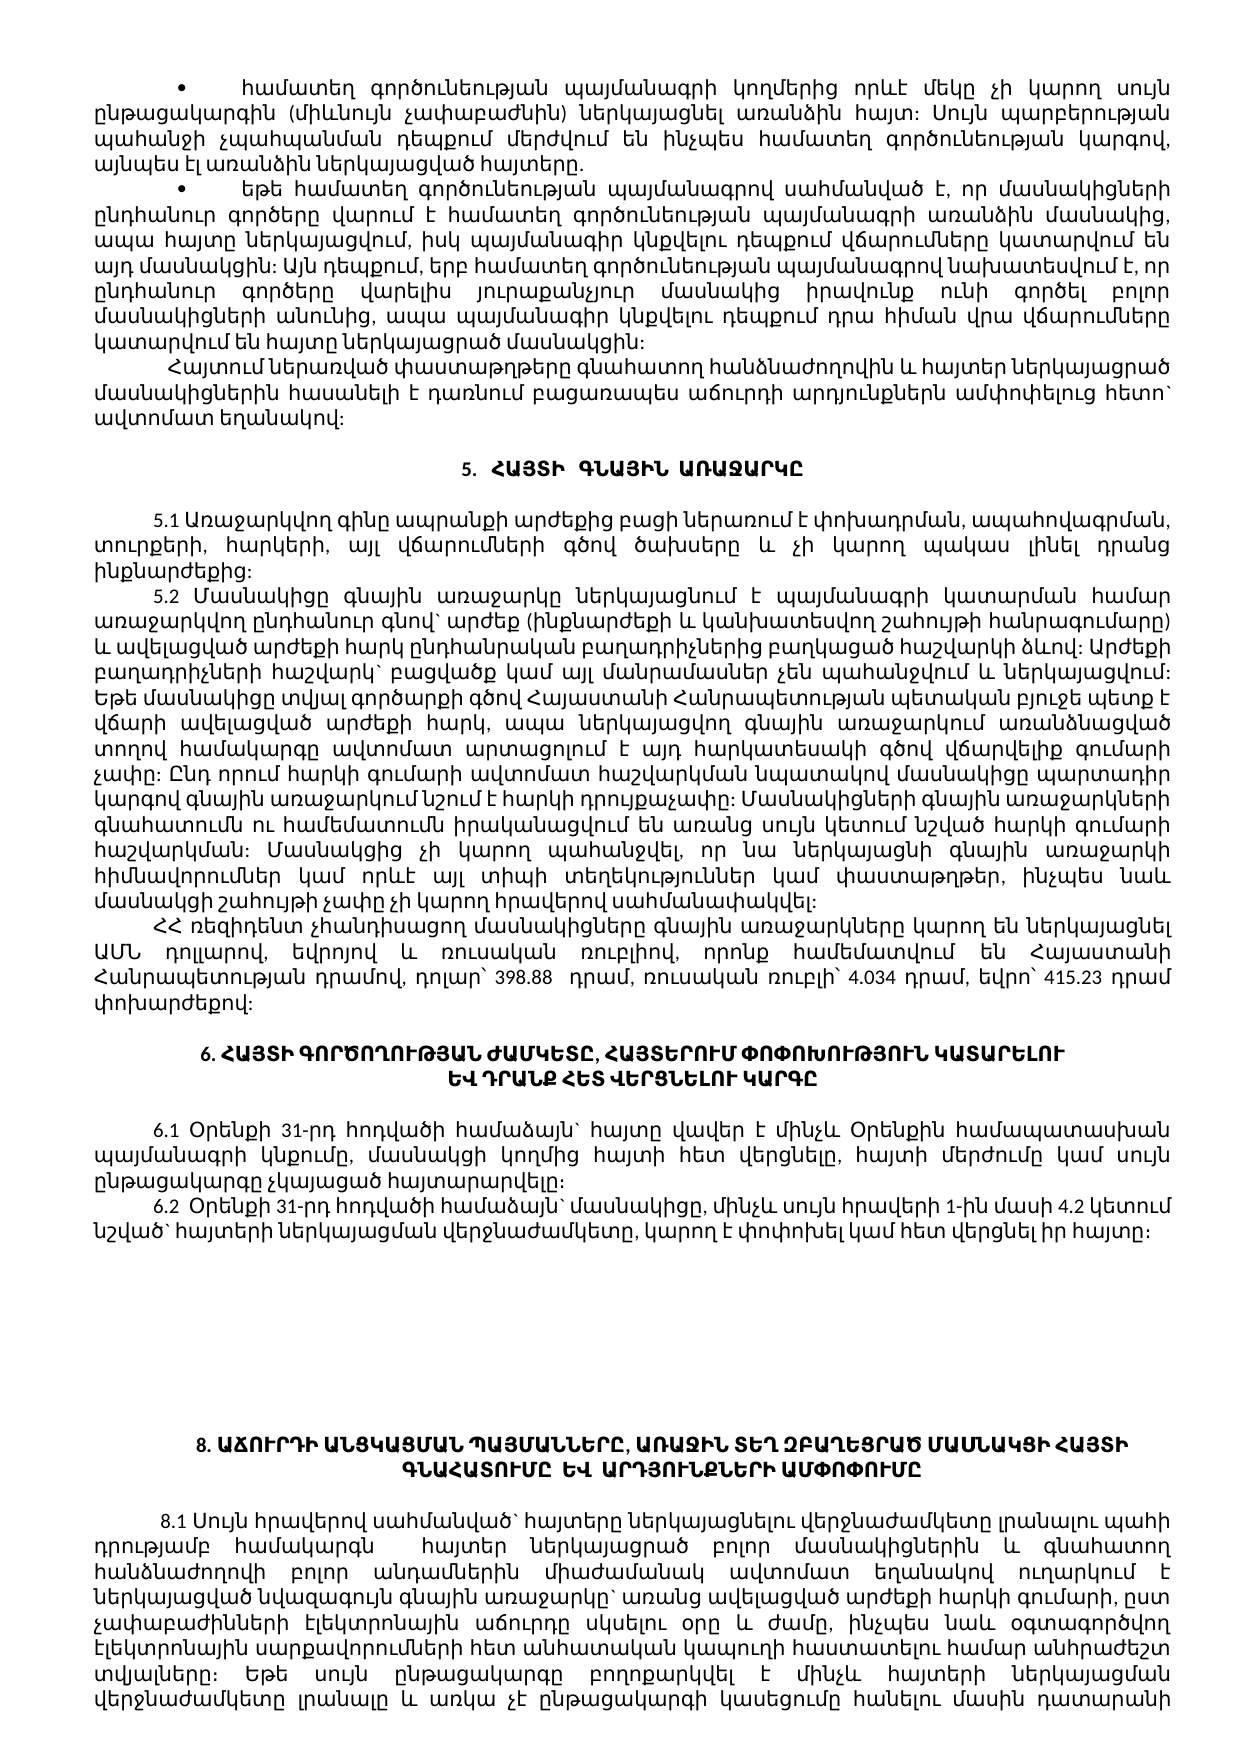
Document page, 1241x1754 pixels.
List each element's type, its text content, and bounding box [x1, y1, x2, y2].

text 6.1 Օրենքի 31-րդ հոդվածի համաձայն` հայտը վավեր է մինչև Օրենքին համապատասխան պայմանագրի կնքումը, մասնակցի կողմից հայտի հետ վերցնելը, հայտի մերժումը կամ սույն ընթացակարգը չկայացած հայտարարվելը։ [94, 1117, 1171, 1193]
list եթե համատեղ գործունեության պայմանագրով սահմանված է, որ մասնակիցների ընդհանուր գործերը վարում է համատեղ գործունեության պայմանագրի առանձին մասնակից, ապա հայտը ներկայացվում, իսկ պայմանագիր կնքվելու դեպքում վճարումները կատարվում են այդ մասնակցին: Այն դեպքում, երբ համատեղ գործունեության պայմանագրով նախատեսվում է, որ ընդհանուր գործերը վարելիս յուրաքանչյուր մասնակից իրավունք ունի գործել բոլոր մասնակիցների անունից, ապա պայմանագիր կնքվելու դեպքում դրա հիման վրա վճարումները կատարվում են հայտը ներկայացրած մասնակցին: [94, 177, 1171, 354]
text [94, 1508, 1171, 1712]
list համատեղ գործունեության պայմանագրի կողմերից որևէ մեկը չի կարող սույն ընթացակարգին (միևնույն չափաբաժնին) ներկայացնել առանձին հայտ: Սույն պարբերության պահանջի չպահպանման դեպքում մերժվում են ինչպես համատեղ գործունեության կարգով, այնպես էլ առանձին ներկայացված հայտերը. [94, 75, 1171, 177]
text Հայտում ներառված փաստաթղթերը գնահատող հանձնաժողովին և հայտեր ներկայացրած մասնակիցներին հասանելի է դառնում բացառապես աճուրդի արդյունքներն ամփոփելուց հետո` ավտոմատ եղանակով: [94, 354, 1171, 431]
text ՀՀ ռեզիդենտ չհանդիսացող մասնակիցները գնային առաջարկները կարող են ներկայացնել ԱՄՆ դոլլարով, եվրոյով և ռուսական ռուբլիով, որոնք համեմատվում են Հայաստանի Հանրապետության դրամով, դոլար՝ 398.88 դրամ, ռուսական ռուբլի՝ 4.034 դրամ, եվրո՝ 415.23 դրամ փոխարժեքով: [94, 914, 1171, 1015]
text ԳՆԱՀԱՏՈՒՄԸ ԵՎ ԱՐԴՅՈՒՆՔՆԵՐԻ ԱՄՓՈՓՈՒՄԸ [94, 1457, 1171, 1483]
text ԵՎ ԴՐԱՆՔ ՀԵՏ ՎԵՐՑՆԵԼՈՒ ԿԱՐԳԸ [94, 1066, 1171, 1092]
text 6.2 Օրենքի 31-րդ հոդվածի համաձայն` մասնակիցը, մինչև սույն հրավերի 1-ին մասի 4.2 կետում նշված` հայտերի ներկայացման վերջնաժամկետը, կարող է փոփոխել կամ հետ վերցնել իր հայտը։ [94, 1193, 1171, 1244]
text 6. ՀԱՅՏԻ ԳՈՐԾՈՂՈՒԹՅԱՆ ԺԱՄԿԵՏԸ, ՀԱՅՏԵՐՈՒՄ ՓՈՓՈԽՈՒԹՅՈՒՆ ԿԱՏԱՐԵԼՈՒ [94, 1041, 1171, 1066]
text 8. ԱՃՈՒՐԴԻ ԱՆՑԿԱՑՄԱՆ ՊԱՅՄԱՆՆԵՐԸ, ԱՌԱՋԻՆ ՏԵՂ ԶԲԱՂԵՑՐԱԾ ՄԱՍՆԱԿՑԻ ՀԱՅՏԻ [94, 1432, 1171, 1457]
text 5. ՀԱՅՏԻ ԳՆԱՅԻՆ ԱՌԱՋԱՐԿԸ [94, 456, 1171, 482]
text 5.1 Առաջարկվող գինը ապրանքի արժեքից բացի ներառում է փոխադրման, ապահովագրման, տուրքերի, հարկերի, այլ վճարումների գծով ծախսերը և չի կարող պակաս լինել դրանց ինքնարժեքից: [94, 507, 1171, 583]
text 5.2 Մասնակիցը գնային առաջարկը ներկայացնում է պայմանագրի կատարման համար առաջարկվող ընդհանուր գնով` արժեք (ինքնարժեքի և կանխատեսվող շահույթի հանրագումարը) և ավելացված արժեքի հարկ ընդհանրական բաղադրիչներից բաղկացած հաշվարկի ձևով: Արժեքի բաղադրիչների հաշվարկ` բացվածք կամ այլ մանրամասներ չեն պահանջվում և ներկայացվում: Եթե մասնակիցը տվյալ գործարքի գծով Հայաստանի Հանրապետության պետական բյուջե պետք է վճարի ավելացված արժեքի հարկ, ապա ներկայացվող գնային առաջարկում առանձնացված տողով համակարգը ավտոմատ արտացոլում է այդ հարկատեսակի գծով վճարվելիք գումարի չափը: Ընդ որում հարկի գումարի ավտոմատ հաշվարկման նպատակով մասնակիցը պարտադիր կարգով գնային առաջարկում նշում է հարկի դրույքաչափը: Մասնակիցների գնային առաջարկների գնահատումն ու համեմատումն իրականացվում են առանց սույն կետում նշված հարկի գումարի հաշվարկման: Մասնակցից չի կարող պահանջվել, որ նա ներկայացնի գնային առաջարկի հիմնավորումներ կամ որևէ այլ տիպի տեղեկություններ կամ փաստաթղթեր, ինչպես նաև մասնակցի շահույթի չափը չի կարող հրավերով սահմանափակվել: [94, 583, 1171, 914]
